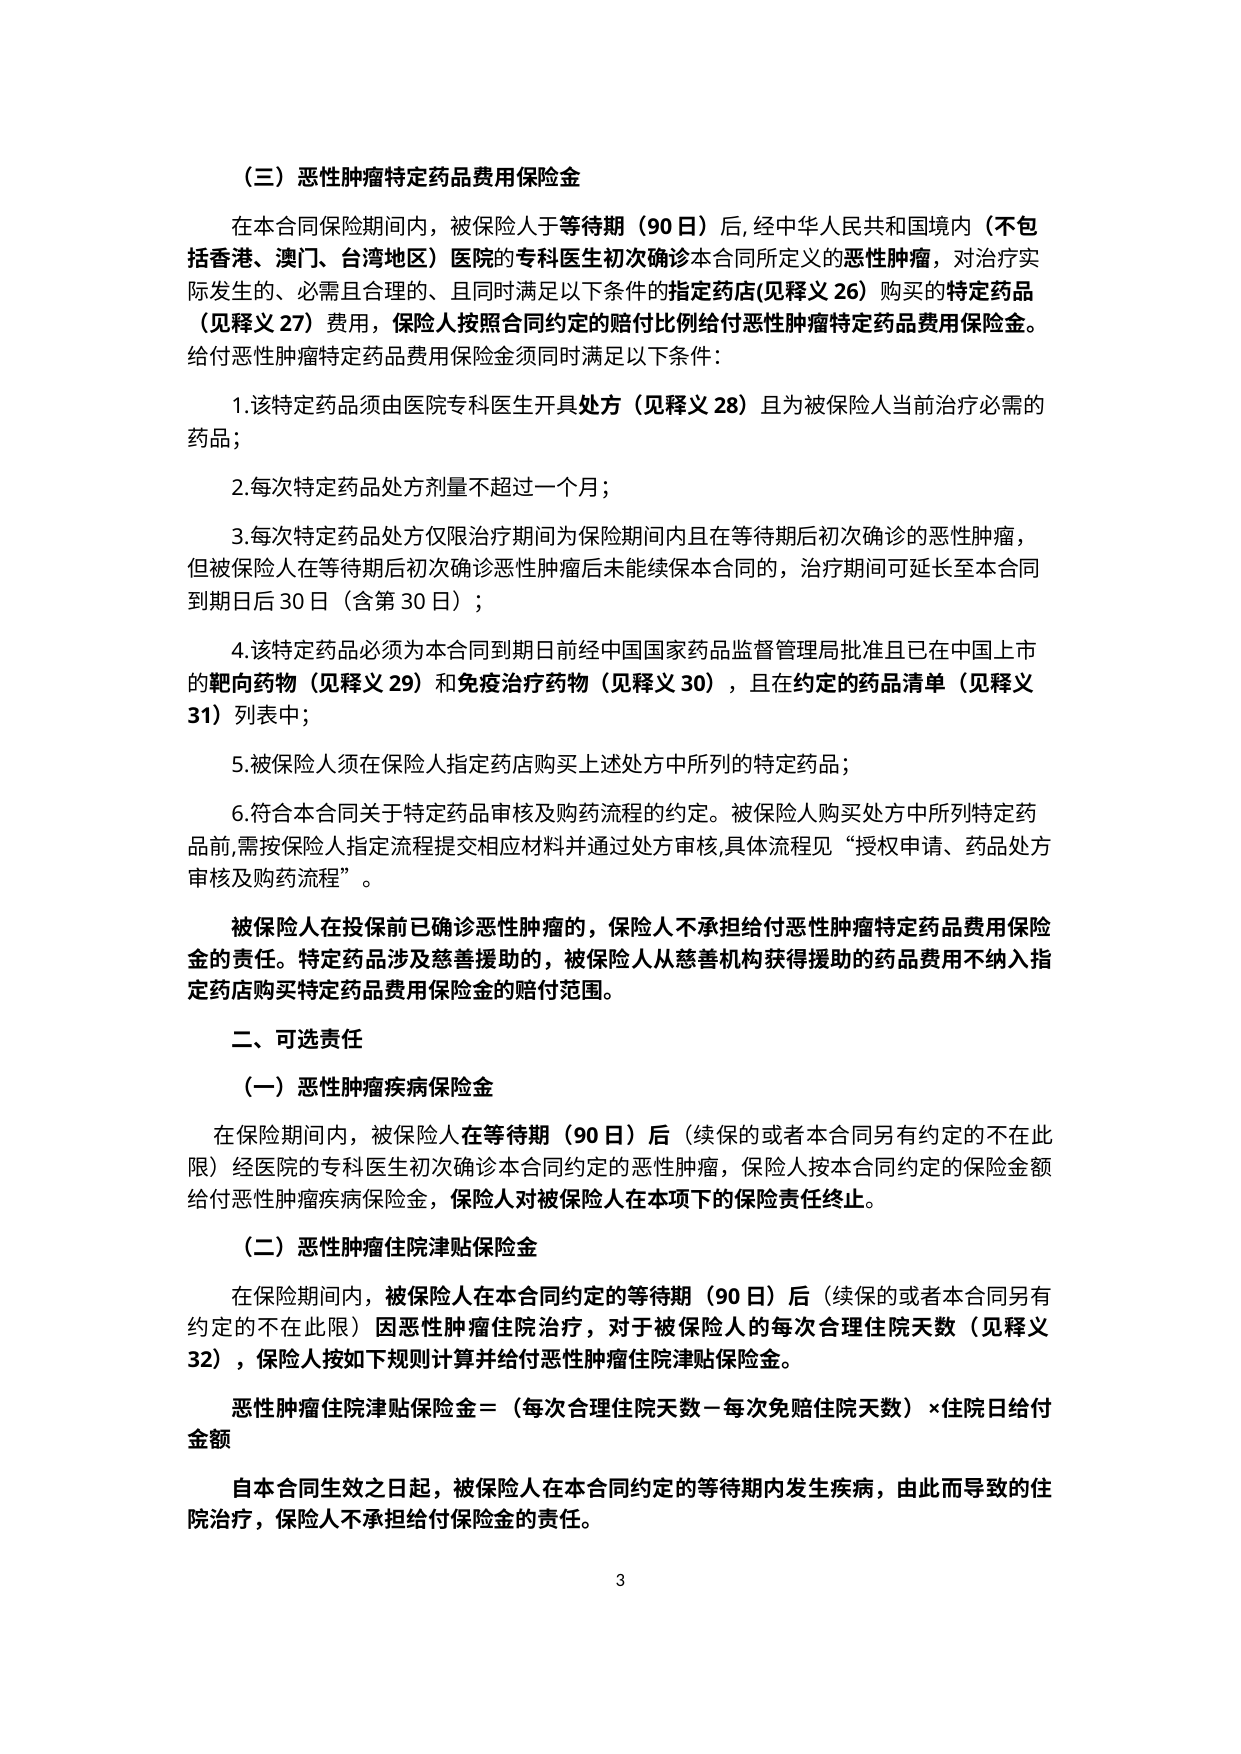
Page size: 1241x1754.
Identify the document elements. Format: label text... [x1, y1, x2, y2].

text （二）恶性肿瘤住院津贴保险金 [187, 1230, 1053, 1262]
text 6.符合本合同关于特定药品审核及购药流程的约定。被保险人购买处方中所列特定药品前,需按保险人指定流程提交相应材料并通过处方审核,具体流程见“授权申请、药品处方审核及购药流程”。 [187, 796, 1053, 893]
text 在保险期间内，被保险人在本合同约定的等待期（90日）后（续保的或者本合同另有约定的不在此限）因恶性肿瘤住院治疗，对于被保险人的每次合理住院天数（见释义32），保险人按如下规则计算并给付恶性肿瘤住院津贴保险金。 [187, 1279, 1053, 1374]
text 在保险期间内，被保险人在等待期（90日）后（续保的或者本合同另有约定的不在此限）经医院的专科医生初次确诊本合同约定的恶性肿瘤，保险人按本合同约定的保险金额给付恶性肿瘤疾病保险金，保险人对被保险人在本项下的保险责任终止。 [187, 1118, 1053, 1214]
text 二、可选责任 [187, 1022, 1053, 1053]
text 4.该特定药品必须为本合同到期日前经中国国家药品监督管理局批准且已在中国上市的靶向药物（见释义29）和免疫治疗药物（见释义30），且在约定的药品清单（见释义31）列表中； [187, 633, 1053, 730]
text 在本合同保险期间内，被保险人于等待期（90日）后, 经中华人民共和国境内（不包括香港、澳门、台湾地区）医院的专科医生初次确诊本合同所定义的恶性肿瘤，对治疗实际发生的、必需且合理的、且同时满足以下条件的指定药店(见释义26）购买的特定药品（见释义27）费用，保险人按照合同约定的赔付比例给付恶性肿瘤特定药品费用保险金。给付恶性肿瘤特定药品费用保险金须同时满足以下条件： [187, 208, 1053, 371]
text 1.该特定药品须由医院专科医生开具处方（见释义28）且为被保险人当前治疗必需的药品； [187, 388, 1053, 453]
text 恶性肿瘤住院津贴保险金＝（每次合理住院天数－每次免赔住院天数）×住院日给付金额 [187, 1391, 1053, 1454]
text 2.每次特定药品处方剂量不超过一个月； [187, 469, 1053, 502]
text 3.每次特定药品处方仅限治疗期间为保险期间内且在等待期后初次确诊的恶性肿瘤，但被保险人在等待期后初次确诊恶性肿瘤后未能续保本合同的，治疗期间可延长至本合同到期日后30日（含第30日）； [187, 518, 1053, 616]
text （三）恶性肿瘤特定药品费用保险金 [187, 160, 1053, 192]
text 被保险人在投保前已确诊恶性肿瘤的，保险人不承担给付恶性肿瘤特定药品费用保险金的责任。特定药品涉及慈善援助的，被保险人从慈善机构获得援助的药品费用不纳入指定药店购买特定药品费用保险金的赔付范围。 [187, 910, 1053, 1005]
text （一）恶性肿瘤疾病保险金 [187, 1070, 1053, 1102]
text 自本合同生效之日起，被保险人在本合同约定的等待期内发生疾病，由此而导致的住院治疗，保险人不承担给付保险金的责任。 [187, 1471, 1053, 1534]
text 5.被保险人须在保险人指定药店购买上述处方中所列的特定药品； [187, 747, 1053, 779]
